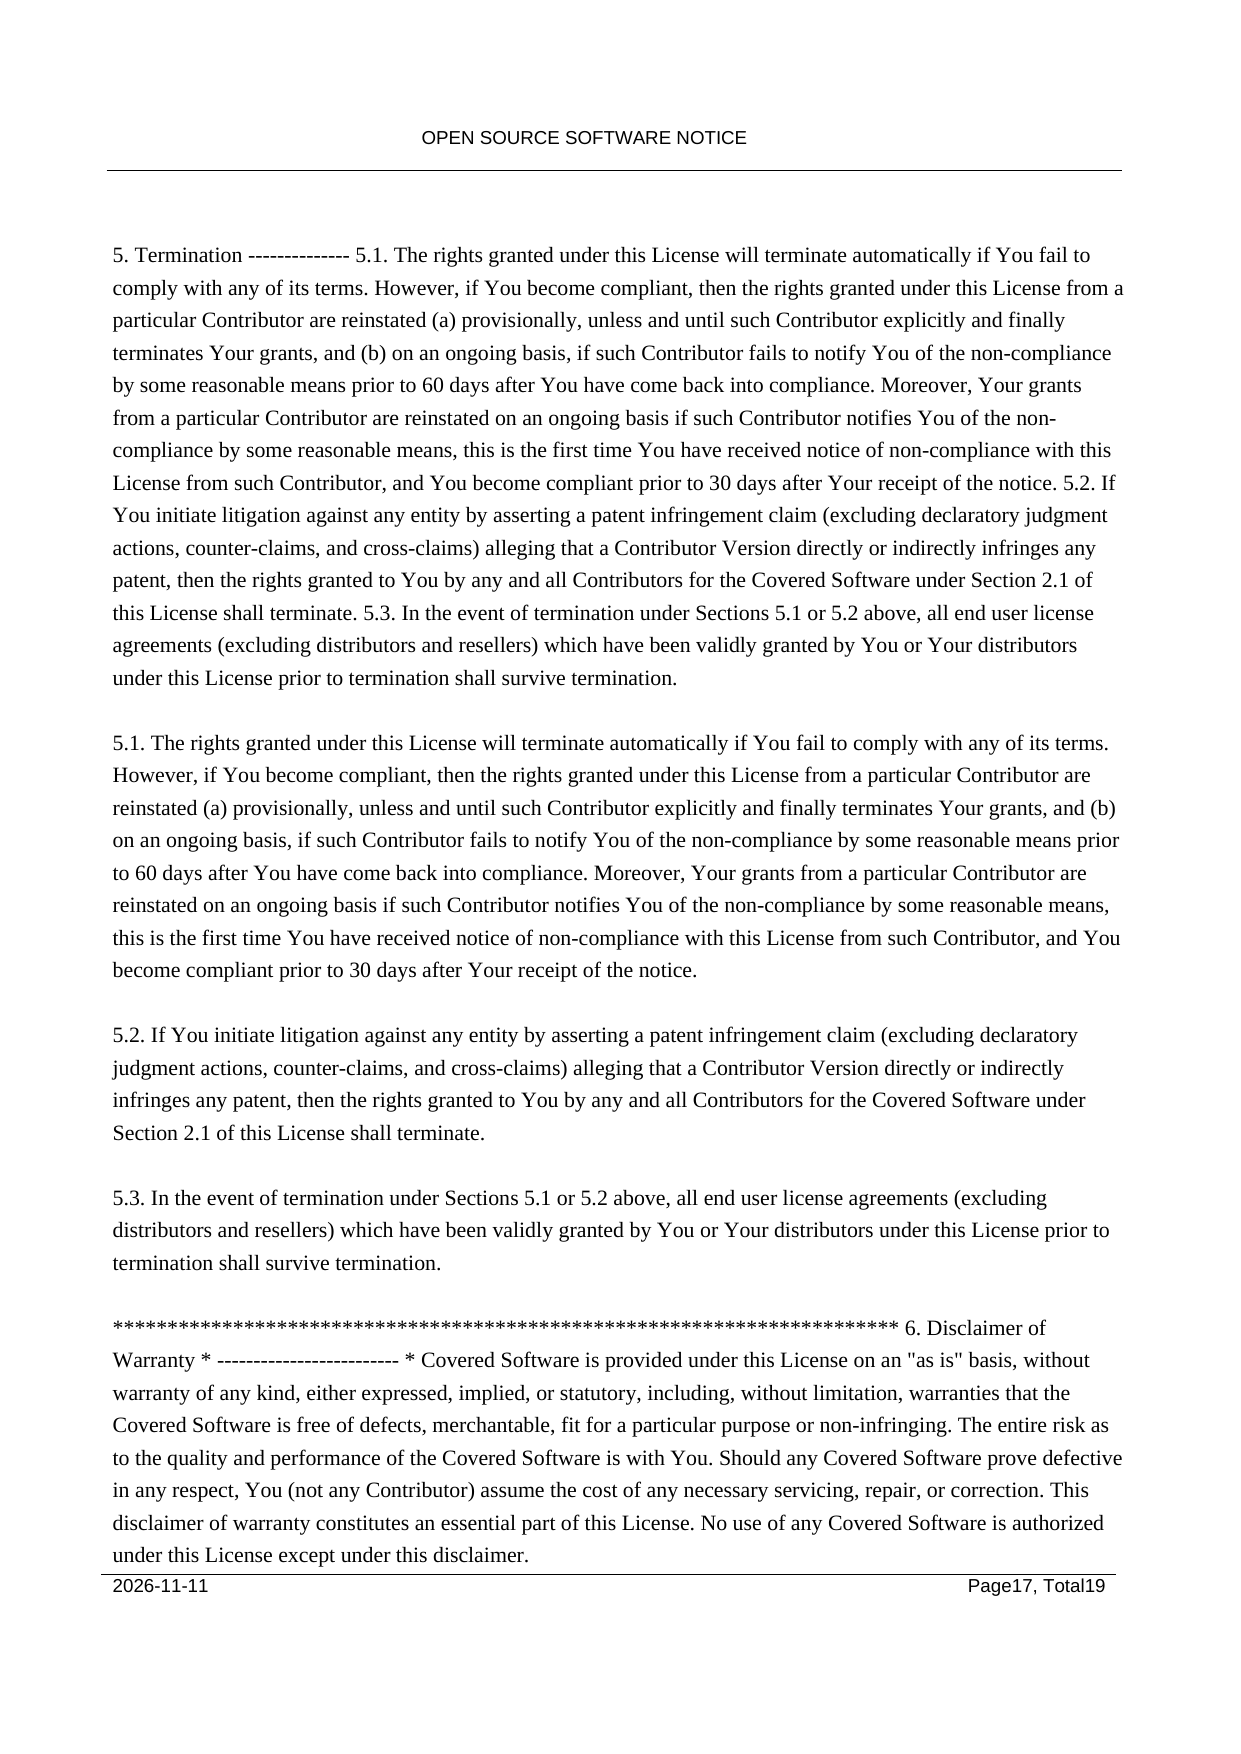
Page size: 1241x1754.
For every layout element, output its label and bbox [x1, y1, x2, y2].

text [112, 206, 1128, 1571]
